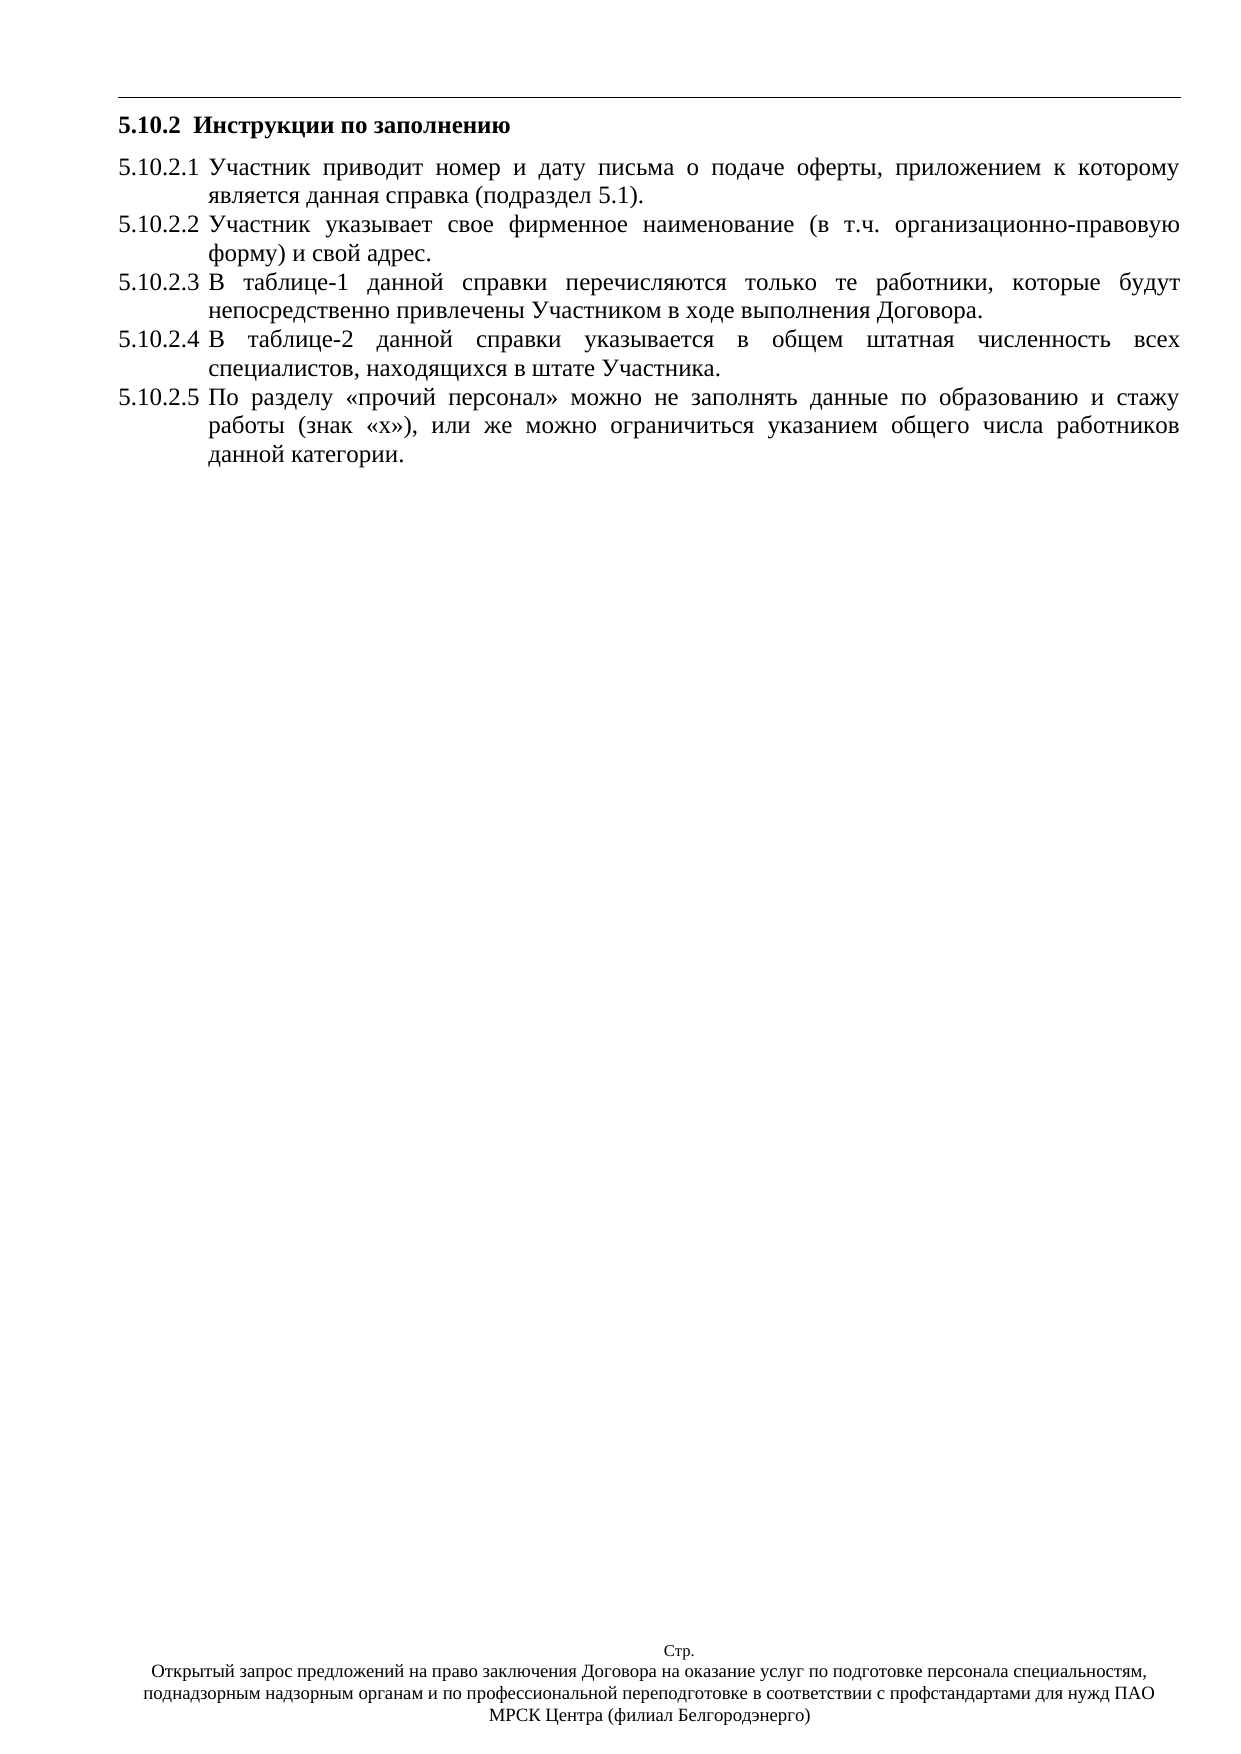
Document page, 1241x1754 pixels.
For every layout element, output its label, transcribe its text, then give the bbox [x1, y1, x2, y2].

list В таблице-1 данной справки перечисляются только те работники, которые будут непосредственно привлечены Участником в ходе выполнения Договора. [118, 267, 1181, 324]
list По разделу «прочий персонал» можно не заполнять данные по образованию и стажу работы (знак «х»), или же можно ограничиться указанием общего числа работников данной категории. [118, 382, 1181, 468]
list Участник указывает свое фирменное наименование (в т.ч. организационно-правовую форму) и свой адрес. [118, 209, 1181, 267]
list Участник приводит номер и дату письма о подаче оферты, приложением к которому является данная справка (подраздел 5.1). [118, 152, 1181, 209]
list В таблице-2 данной справки указывается в общем штатная численность всех специалистов, находящихся в штате Участника. [118, 324, 1181, 382]
subtitle Инструкции по заполнению [118, 111, 1181, 139]
